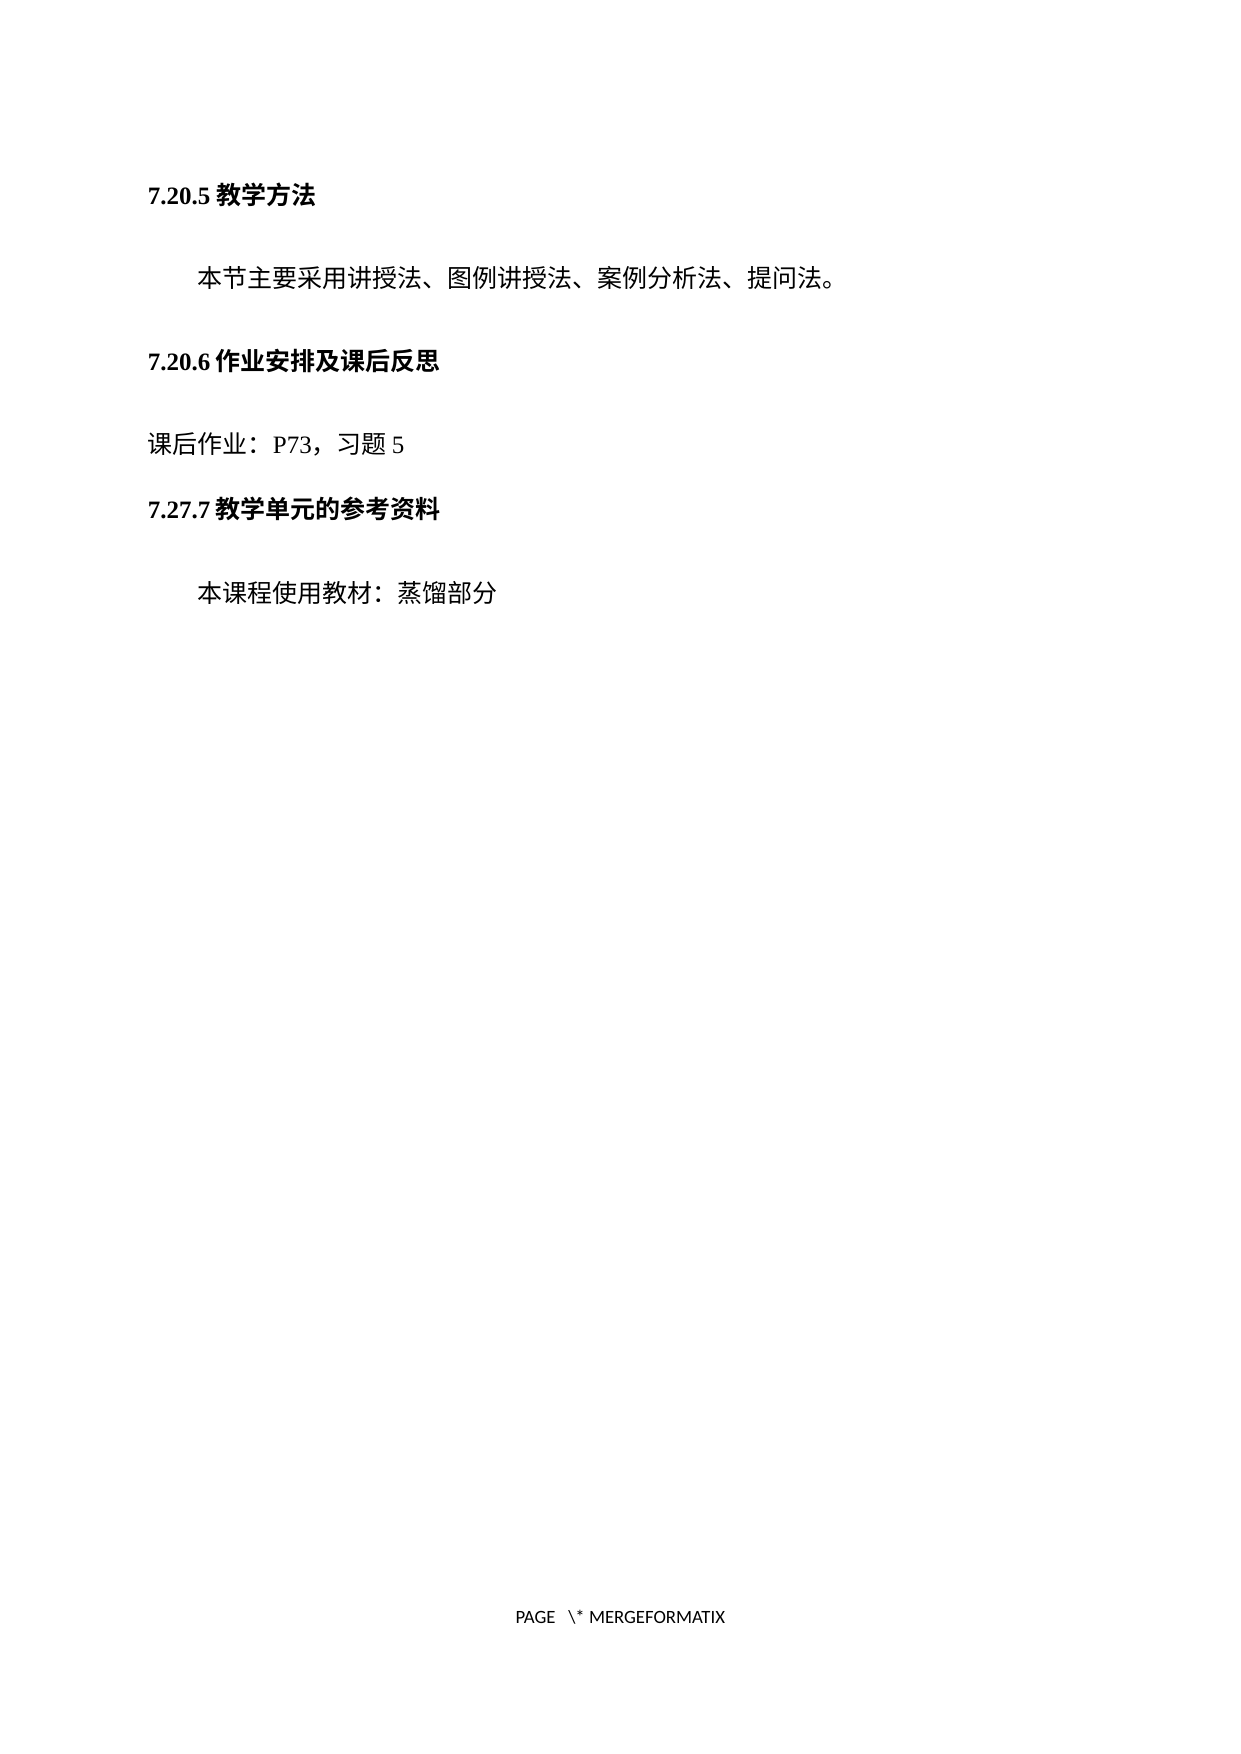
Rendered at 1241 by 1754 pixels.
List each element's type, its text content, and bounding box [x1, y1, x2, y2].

subtitle 7.20.6作业安排及课后反思 [148, 327, 1092, 392]
subtitle 7.27.7教学单元的参考资料 [148, 476, 1092, 541]
text 本节主要采用讲授法、图例讲授法、案例分析法、提问法。 [148, 244, 1092, 309]
text 本课程使用教材：蒸馏部分 [148, 559, 1092, 624]
text 课后作业：P73，习题5 [148, 411, 1092, 476]
subtitle 7.20.5 教学方法 [148, 161, 1092, 226]
